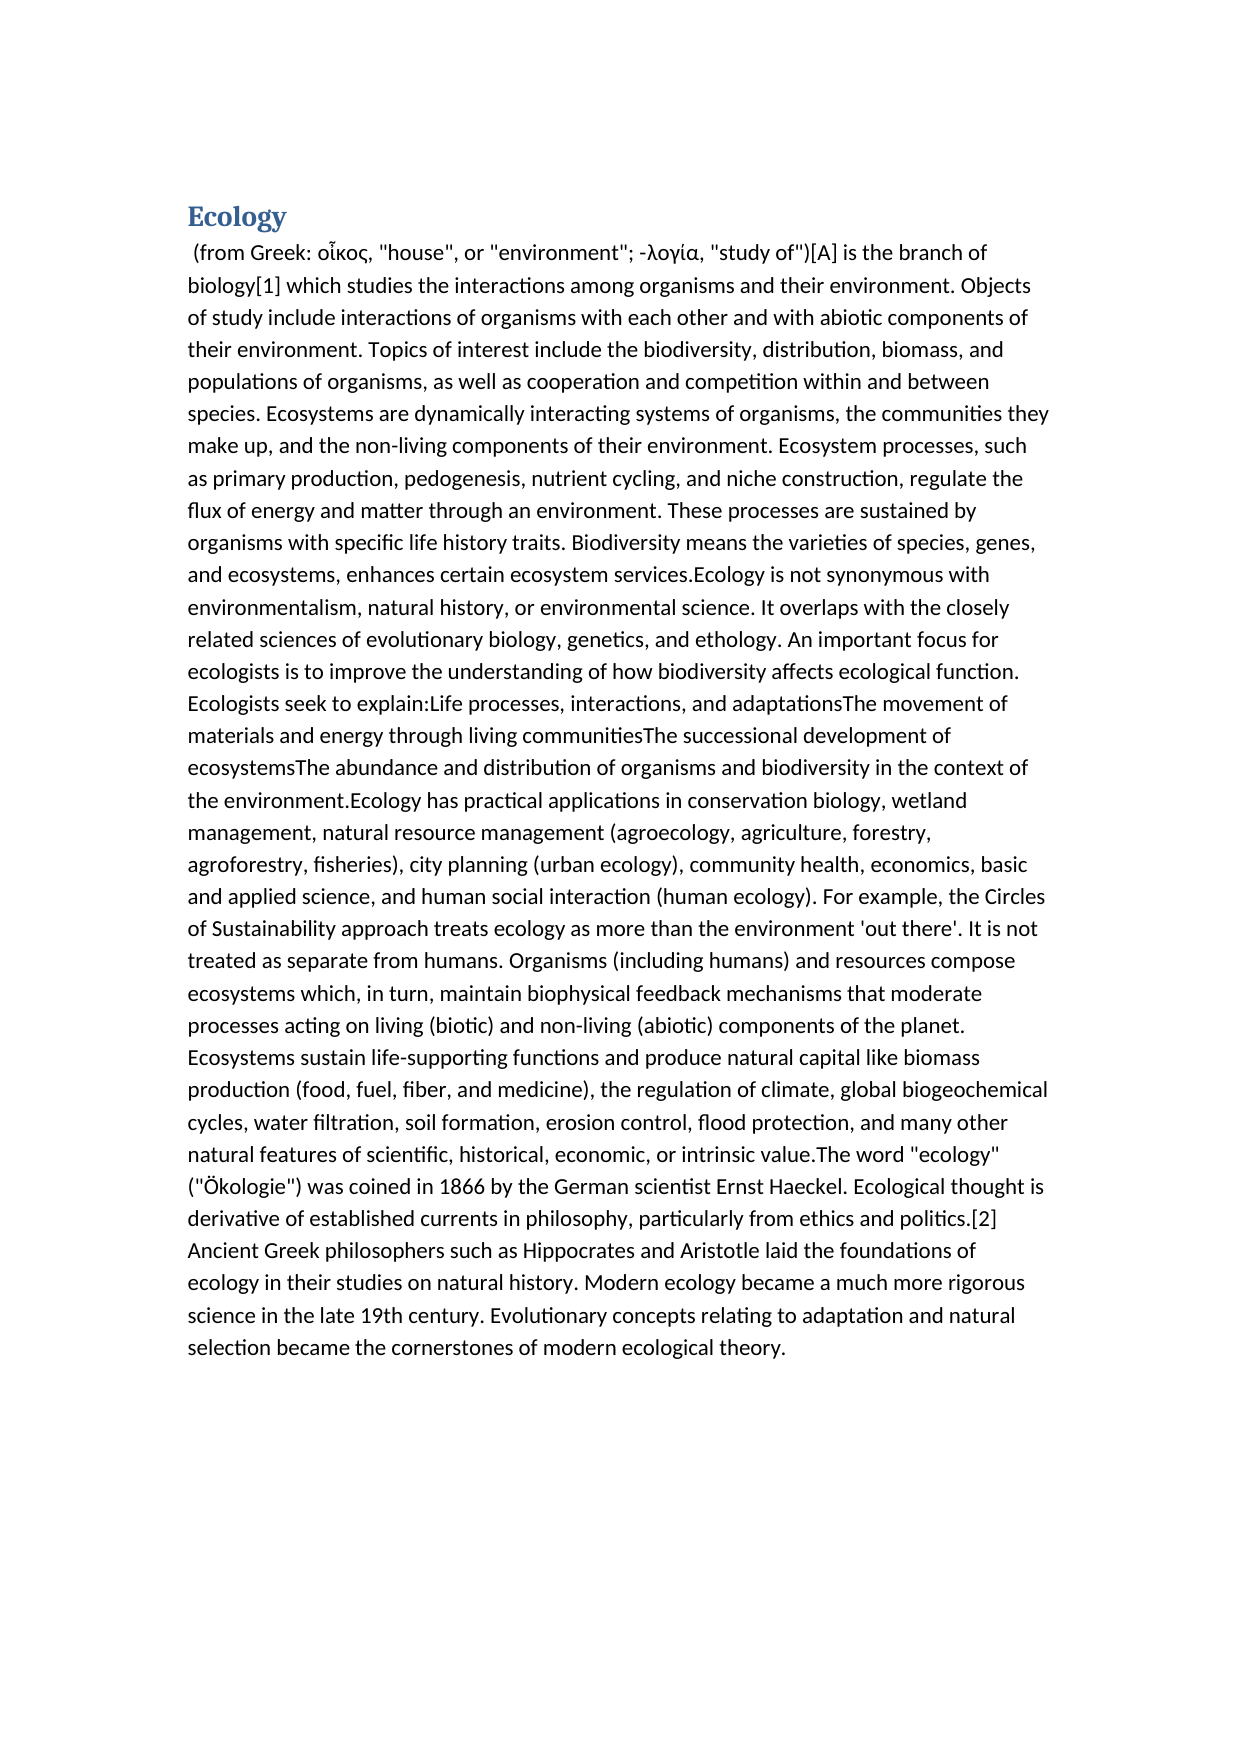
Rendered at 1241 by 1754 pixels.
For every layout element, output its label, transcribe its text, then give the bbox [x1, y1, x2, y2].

subtitle Ecology [187, 200, 1053, 233]
text (from Greek: οἶκος, "house", or "environment"; -λογία, "study of")[A] is the branch of biology[1] which studies the interactions among organisms and their environment. Objects of study include interactions of organisms with each other and with abiotic components of their environment. Topics of interest include the biodiversity, distribution, biomass, and populations of organisms, as well as cooperation and competition within and between species. Ecosystems are dynamically interacting systems of organisms, the communities they make up, and the non-living components of their environment. Ecosystem processes, such as primary production, pedogenesis, nutrient cycling, and niche construction, regulate the flux of energy and matter through an environment. These processes are sustained by organisms with specific life history traits. Biodiversity means the varieties of species, genes, and ecosystems, enhances certain ecosystem services.Ecology is not synonymous with environmentalism, natural history, or environmental science. It overlaps with the closely related sciences of evolutionary biology, genetics, and ethology. An important focus for ecologists is to improve the understanding of how biodiversity affects ecological function. Ecologists seek to explain:Life processes, interactions, and adaptationsThe movement of materials and energy through living communitiesThe successional development of ecosystemsThe abundance and distribution of organisms and biodiversity in the context of the environment.Ecology has practical applications in conservation biology, wetland management, natural resource management (agroecology, agriculture, forestry, agroforestry, fisheries), city planning (urban ecology), community health, economics, basic and applied science, and human social interaction (human ecology). For example, the Circles of Sustainability approach treats ecology as more than the environment 'out there'. It is not treated as separate from humans. Organisms (including humans) and resources compose ecosystems which, in turn, maintain biophysical feedback mechanisms that moderate processes acting on living (biotic) and non-living (abiotic) components of the planet. Ecosystems sustain life-supporting functions and produce natural capital like biomass production (food, fuel, fiber, and medicine), the regulation of climate, global biogeochemical cycles, water filtration, soil formation, erosion control, flood protection, and many other natural features of scientific, historical, economic, or intrinsic value.The word "ecology" ("Ökologie") was coined in 1866 by the German scientist Ernst Haeckel. Ecological thought is derivative of established currents in philosophy, particularly from ethics and politics.[2] Ancient Greek philosophers such as Hippocrates and Aristotle laid the foundations of ecology in their studies on natural history. Modern ecology became a much more rigorous science in the late 19th century. Evolutionary concepts relating to adaptation and natural selection became the cornerstones of modern ecological theory. [187, 238, 1053, 1361]
